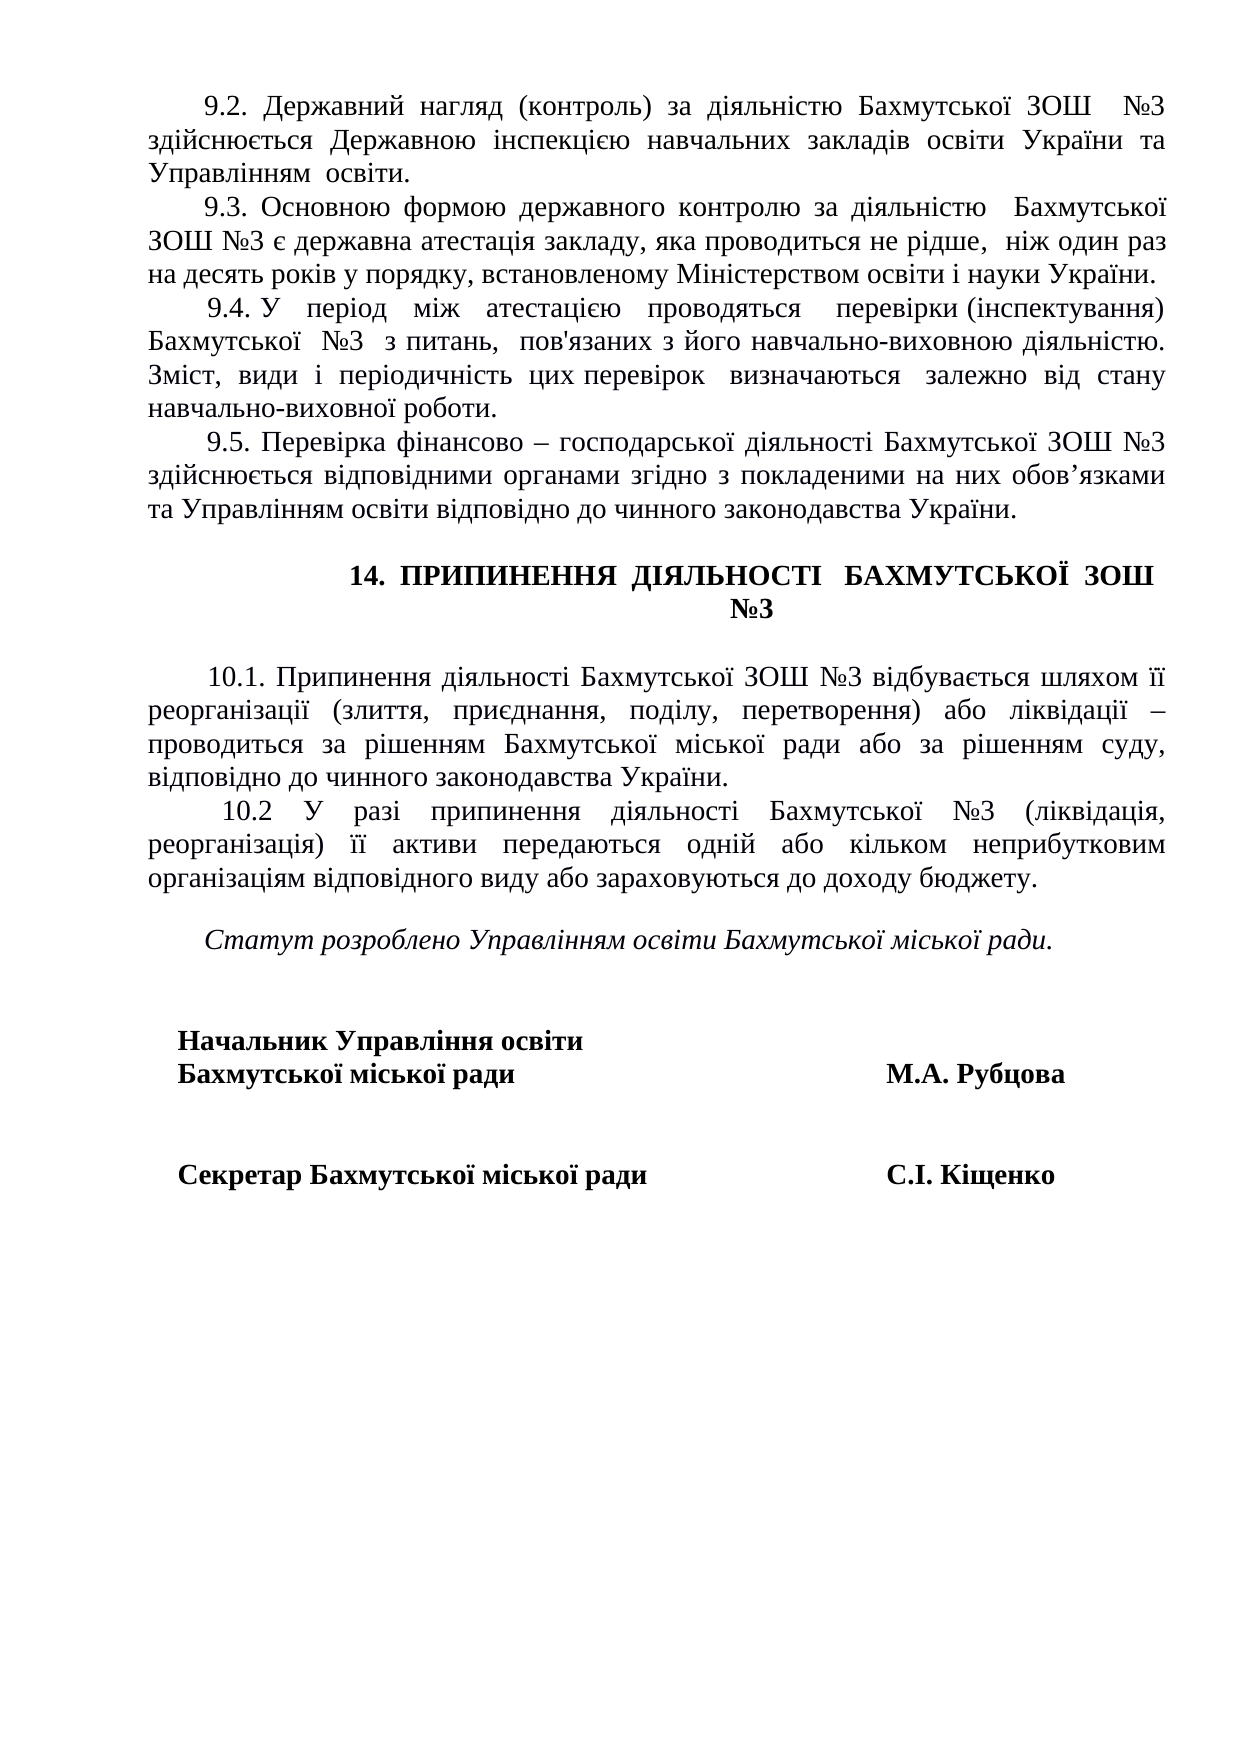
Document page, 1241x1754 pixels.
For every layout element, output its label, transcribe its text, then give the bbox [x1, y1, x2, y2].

text Секретар Бахмутської міської ради С.І. Кіщенко [177, 1157, 1167, 1191]
text 10.1. Припинення діяльності Бахмутської ЗОШ №3 відбувається шляхом її реорганізації (злиття, приєднання, поділу, перетворення) або ліквідації – проводиться за рішенням Бахмутської міської ради або за рішенням суду, відповідно до чинного законодавства України. [148, 659, 1167, 793]
text Статут розроблено Управлінням освіти Бахмутської міської ради. [148, 922, 1167, 956]
text 9.2. Державний нагляд (контроль) за діяльністю Бахмутської ЗОШ №3 здійснюється Державною інспекцією навчальних закладів освіти України та Управлінням освіти. [148, 88, 1167, 189]
text 9.5. Перевірка фінансово – господарської діяльності Бахмутської ЗОШ №3 здійснюється відповідними органами згідно з покладеними на них обов’язками та Управлінням освіти відповідно до чинного законодавства України. [148, 424, 1167, 524]
text Начальник Управління освіти [177, 1023, 1167, 1056]
text 14. ПРИПИНЕННЯ ДІЯЛЬНОСТІ БАХМУТСЬКОЇ ЗОШ №3 [337, 558, 1167, 625]
text 9.4. У період між атестацією проводяться перевірки (інспектування) Бахмутської №3 з питань, пов'язаних з його навчально-виховною діяльністю. Зміст, види і періодичність цих перевірок визначаються залежно від стану навчально-виховної роботи. [148, 290, 1167, 424]
text 10.2 У разі припинення діяльності Бахмутської №3 (ліквідація, реорганізація) її активи передаються одній або кільком неприбутковим організаціям відповідного виду або зараховуються до доходу бюджету. [148, 793, 1167, 893]
text Бахмутської міської ради М.А. Рубцова [177, 1056, 1167, 1090]
text 9.3. Основною формою державного контролю за діяльністю Бахмутської ЗОШ №3 є державна атестація закладу, яка проводиться не рідше, ніж один раз на десять років у порядку, встановленому Міністерством освіти і науки України. [148, 189, 1167, 290]
